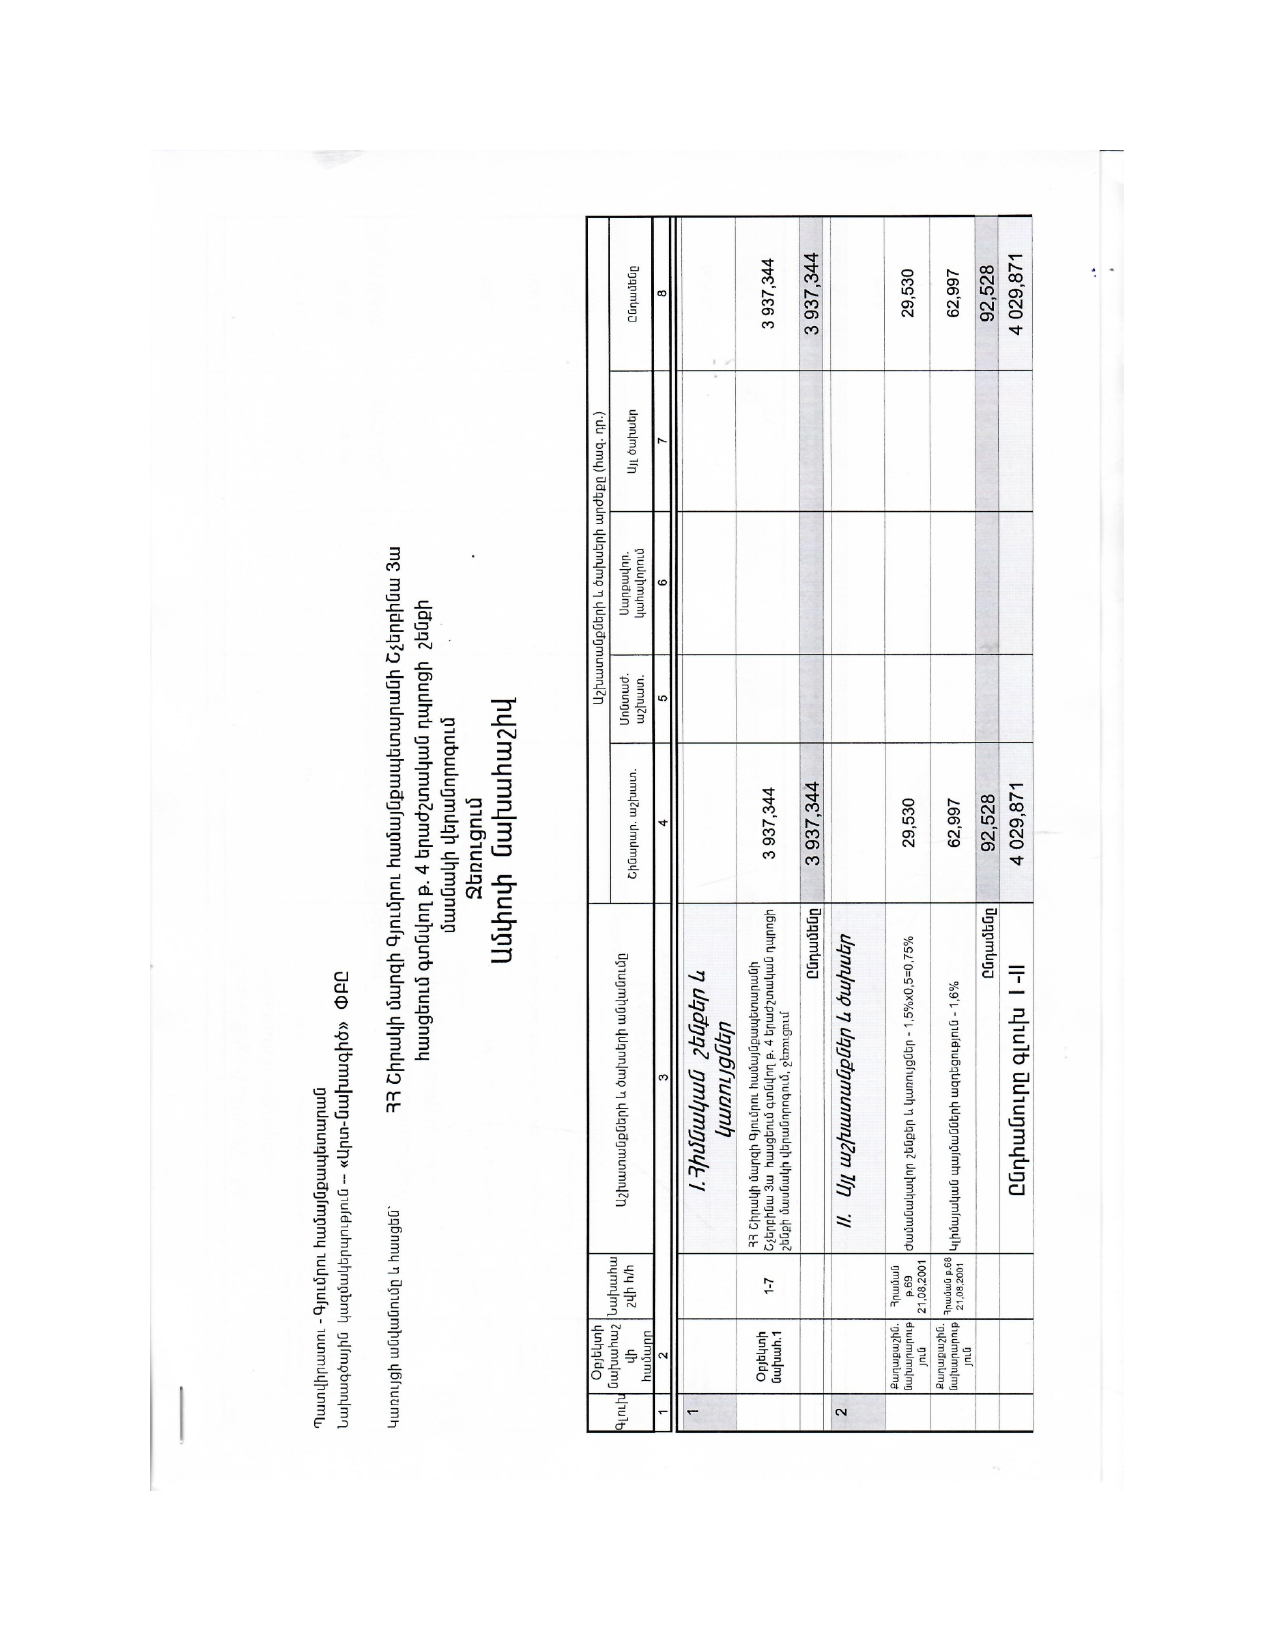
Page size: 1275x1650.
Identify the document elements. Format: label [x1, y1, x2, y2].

picture [150, 150, 1125, 1491]
